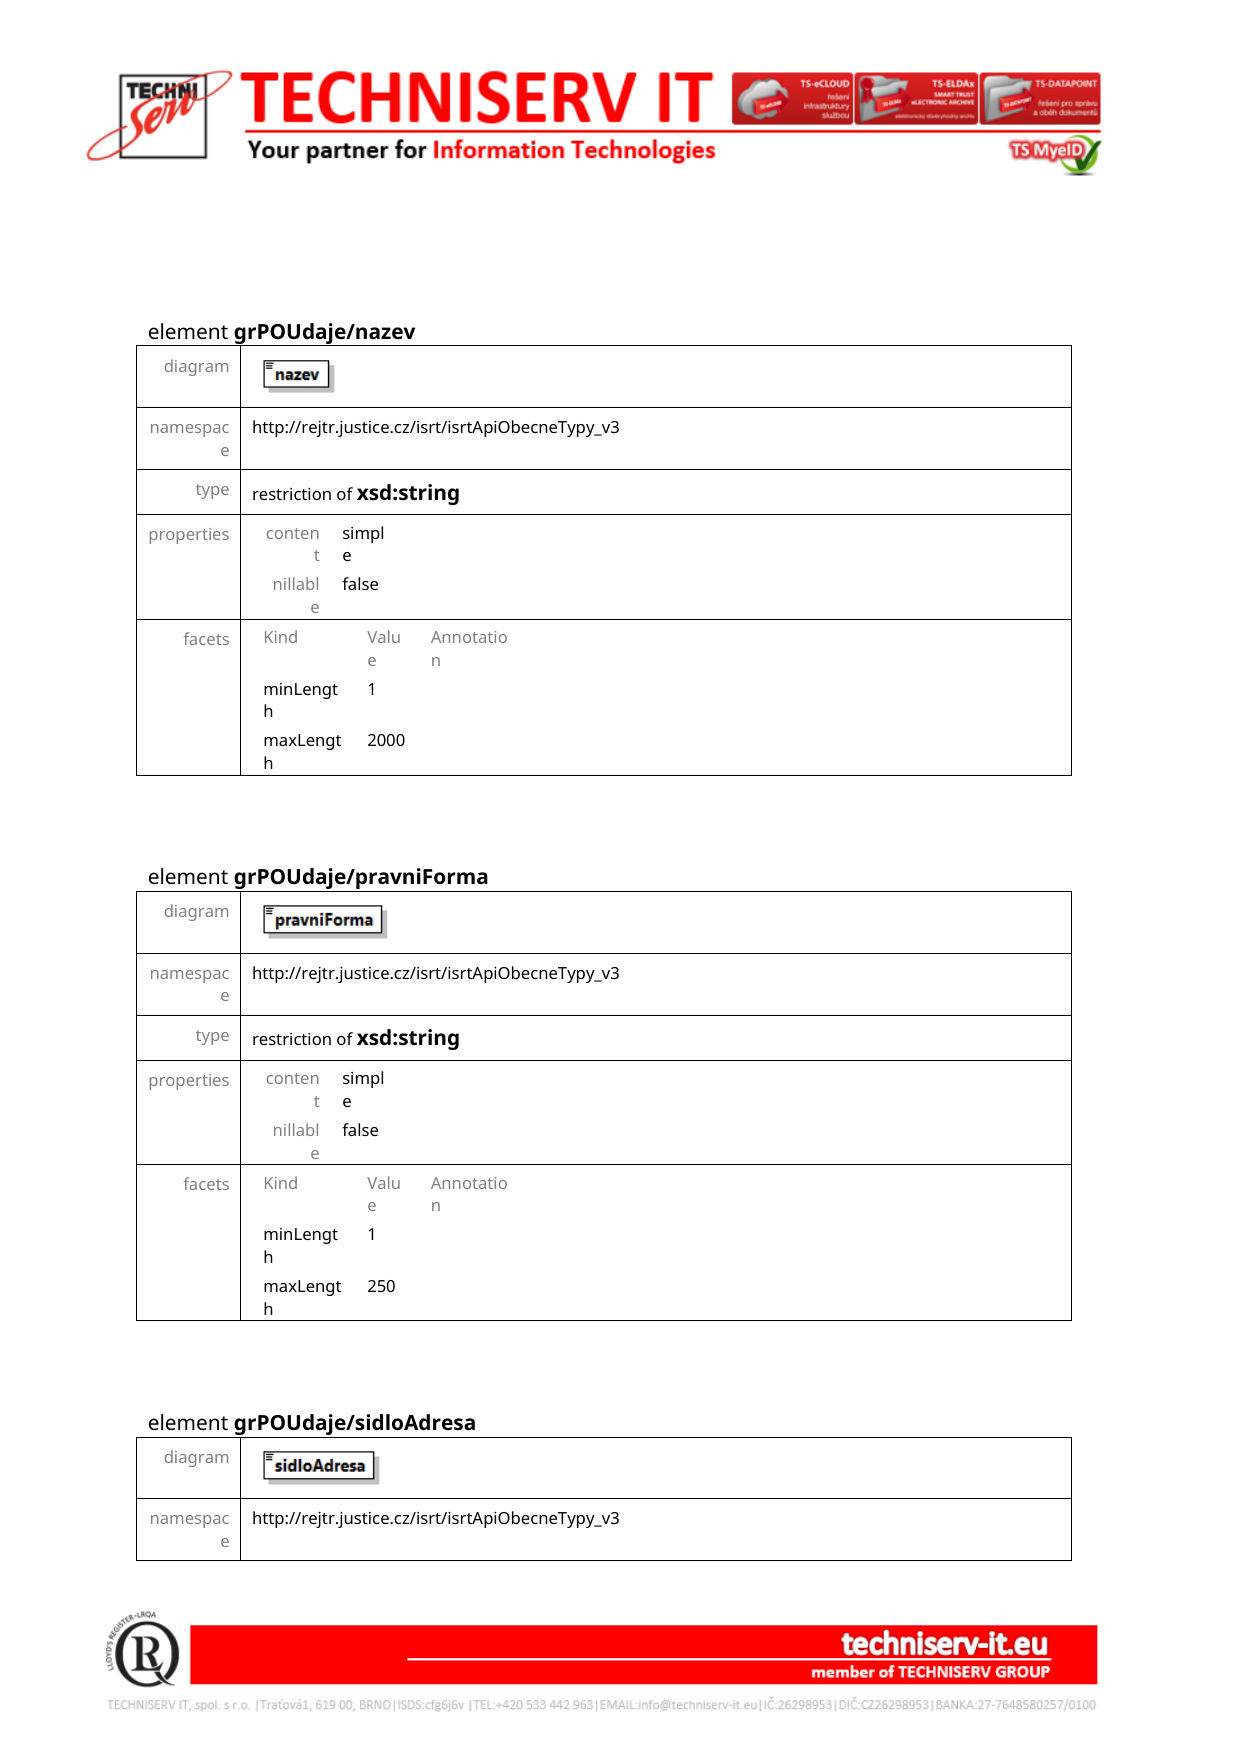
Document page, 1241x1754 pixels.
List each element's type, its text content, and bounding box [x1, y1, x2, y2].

table_header diagram [137, 892, 240, 952]
table_header [241, 1438, 1071, 1498]
picture [251, 899, 400, 945]
table_cell [241, 515, 1071, 618]
text element grPOUdaje/sidloAdresa [148, 1408, 1092, 1437]
text element grPOUdaje/nazev [148, 317, 1092, 345]
text element grPOUdaje/pravniForma [148, 862, 1092, 891]
table_cell http://rejtr.justice.cz/isrt/isrtApiObecneTypy_v3 [241, 408, 1071, 469]
table_cell [241, 620, 1071, 774]
table_cell namespace [137, 408, 240, 469]
table_header diagram [137, 346, 240, 407]
table_cell properties [137, 1061, 240, 1164]
table_cell restriction of xsd:string [241, 1016, 1071, 1059]
table_cell http://rejtr.justice.cz/isrt/isrtApiObecneTypy_v3 [241, 1499, 1071, 1560]
table_cell [241, 1061, 1071, 1164]
table_cell namespace [137, 954, 240, 1014]
table_cell type [137, 470, 240, 514]
table_cell facets [137, 1165, 240, 1320]
table_cell http://rejtr.justice.cz/isrt/isrtApiObecneTypy_v3 [241, 954, 1071, 1014]
table_cell type [137, 1016, 240, 1059]
picture [87, 1607, 1103, 1715]
picture [79, 58, 1118, 185]
table_header [241, 346, 1071, 407]
table_cell facets [137, 620, 240, 774]
table_cell restriction of xsd:string [241, 470, 1071, 514]
table_cell [241, 1165, 1071, 1320]
table_header [241, 892, 1071, 952]
table_header diagram [137, 1438, 240, 1498]
table_cell namespace [137, 1499, 240, 1560]
picture [251, 1445, 392, 1491]
picture [251, 354, 347, 399]
table_cell properties [137, 515, 240, 618]
